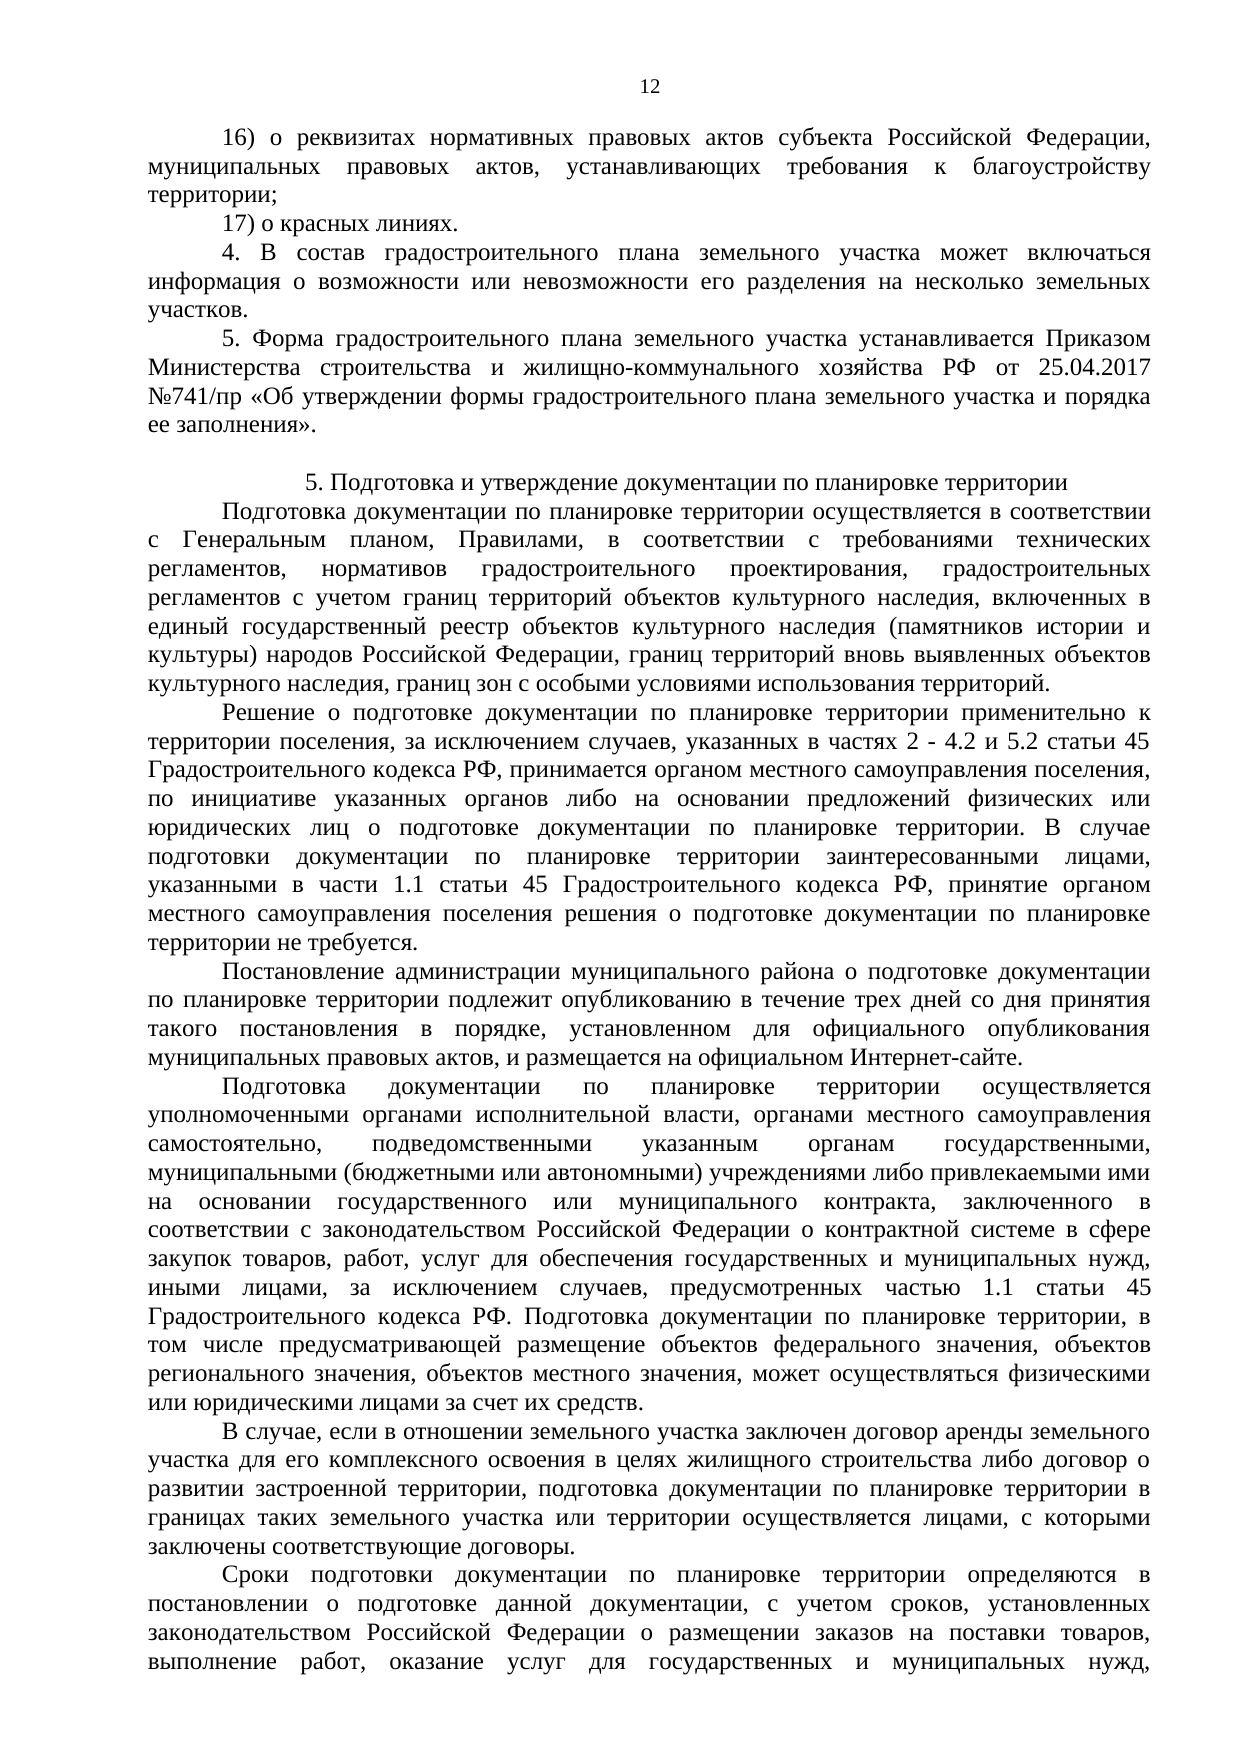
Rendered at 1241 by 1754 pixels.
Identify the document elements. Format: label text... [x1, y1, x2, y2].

text 16) о реквизитах нормативных правовых актов субъекта Российской Федерации, муниципальных правовых актов, устанавливающих требования к благоустройству территории; [148, 122, 1152, 208]
text 5. Форма градостроительного плана земельного участка устанавливается Приказом Министерства строительства и жилищно-коммунального хозяйства РФ от 25.04.2017 №741/пр «Об утверждении формы градостроительного плана земельного участка и порядка ее заполнения». [148, 323, 1152, 438]
text 4. В состав градостроительного плана земельного участка может включаться информация о возможности или невозможности его разделения на несколько земельных участков. [148, 237, 1152, 323]
text Подготовка документации по планировке территории осуществляется в соответствии с Генеральным планом, Правилами, в соответствии с требованиями технических регламентов, нормативов градостроительного проектирования, градостроительных регламентов с учетом границ территорий объектов культурного наследия, включенных в единый государственный реестр объектов культурного наследия (памятников истории и культуры) народов Российской Федерации, границ территорий вновь выявленных объектов культурного наследия, границ зон с особыми условиями использования территорий. [148, 496, 1152, 697]
text Постановление администрации муниципального района о подготовке документации по планировке территории подлежит опубликованию в течение трех дней со дня принятия такого постановления в порядке, установленном для официального опубликования муниципальных правовых актов, и размещается на официальном Интернет-сайте. [148, 956, 1152, 1071]
text 17) о красных линиях. [148, 208, 1152, 237]
text Подготовка документации по планировке территории осуществляется уполномоченными органами исполнительной власти, органами местного самоуправления самостоятельно, подведомственными указанным органам государственными, муниципальными (бюджетными или автономными) учреждениями либо привлекаемыми ими на основании государственного или муниципального контракта, заключенного в соответствии с законодательством Российской Федерации о контрактной системе в сфере закупок товаров, работ, услуг для обеспечения государственных и муниципальных нужд, иными лицами, за исключением случаев, предусмотренных частью 1.1 статьи 45 Градостроительного кодекса РФ. Подготовка документации по планировке территории, в том числе предусматривающей размещение объектов федерального значения, объектов регионального значения, объектов местного значения, может осуществляться физическими или юридическими лицами за счет их средств. [148, 1071, 1152, 1416]
text Решение о подготовке документации по планировке территории применительно к территории поселения, за исключением случаев, указанных в частях 2 - 4.2 и 5.2 статьи 45 Градостроительного кодекса РФ, принимается органом местного самоуправления поселения, по инициативе указанных органов либо на основании предложений физических или юридических лиц о подготовке документации по планировке территории. В случае подготовки документации по планировке территории заинтересованными лицами, указанными в части 1.1 статьи 45 Градостроительного кодекса РФ, принятие органом местного самоуправления поселения решения о подготовке документации по планировке территории не требуется. [148, 697, 1152, 956]
text 5. Подготовка и утверждение документации по планировке территории [148, 467, 1152, 496]
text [148, 1559, 1152, 1674]
text В случае, если в отношении земельного участка заключен договор аренды земельного участка для его комплексного освоения в целях жилищного строительства либо договор о развитии застроенной территории, подготовка документации по планировке территории в границах таких земельного участка или территории осуществляется лицами, с которыми заключены соответствующие договоры. [148, 1416, 1152, 1559]
